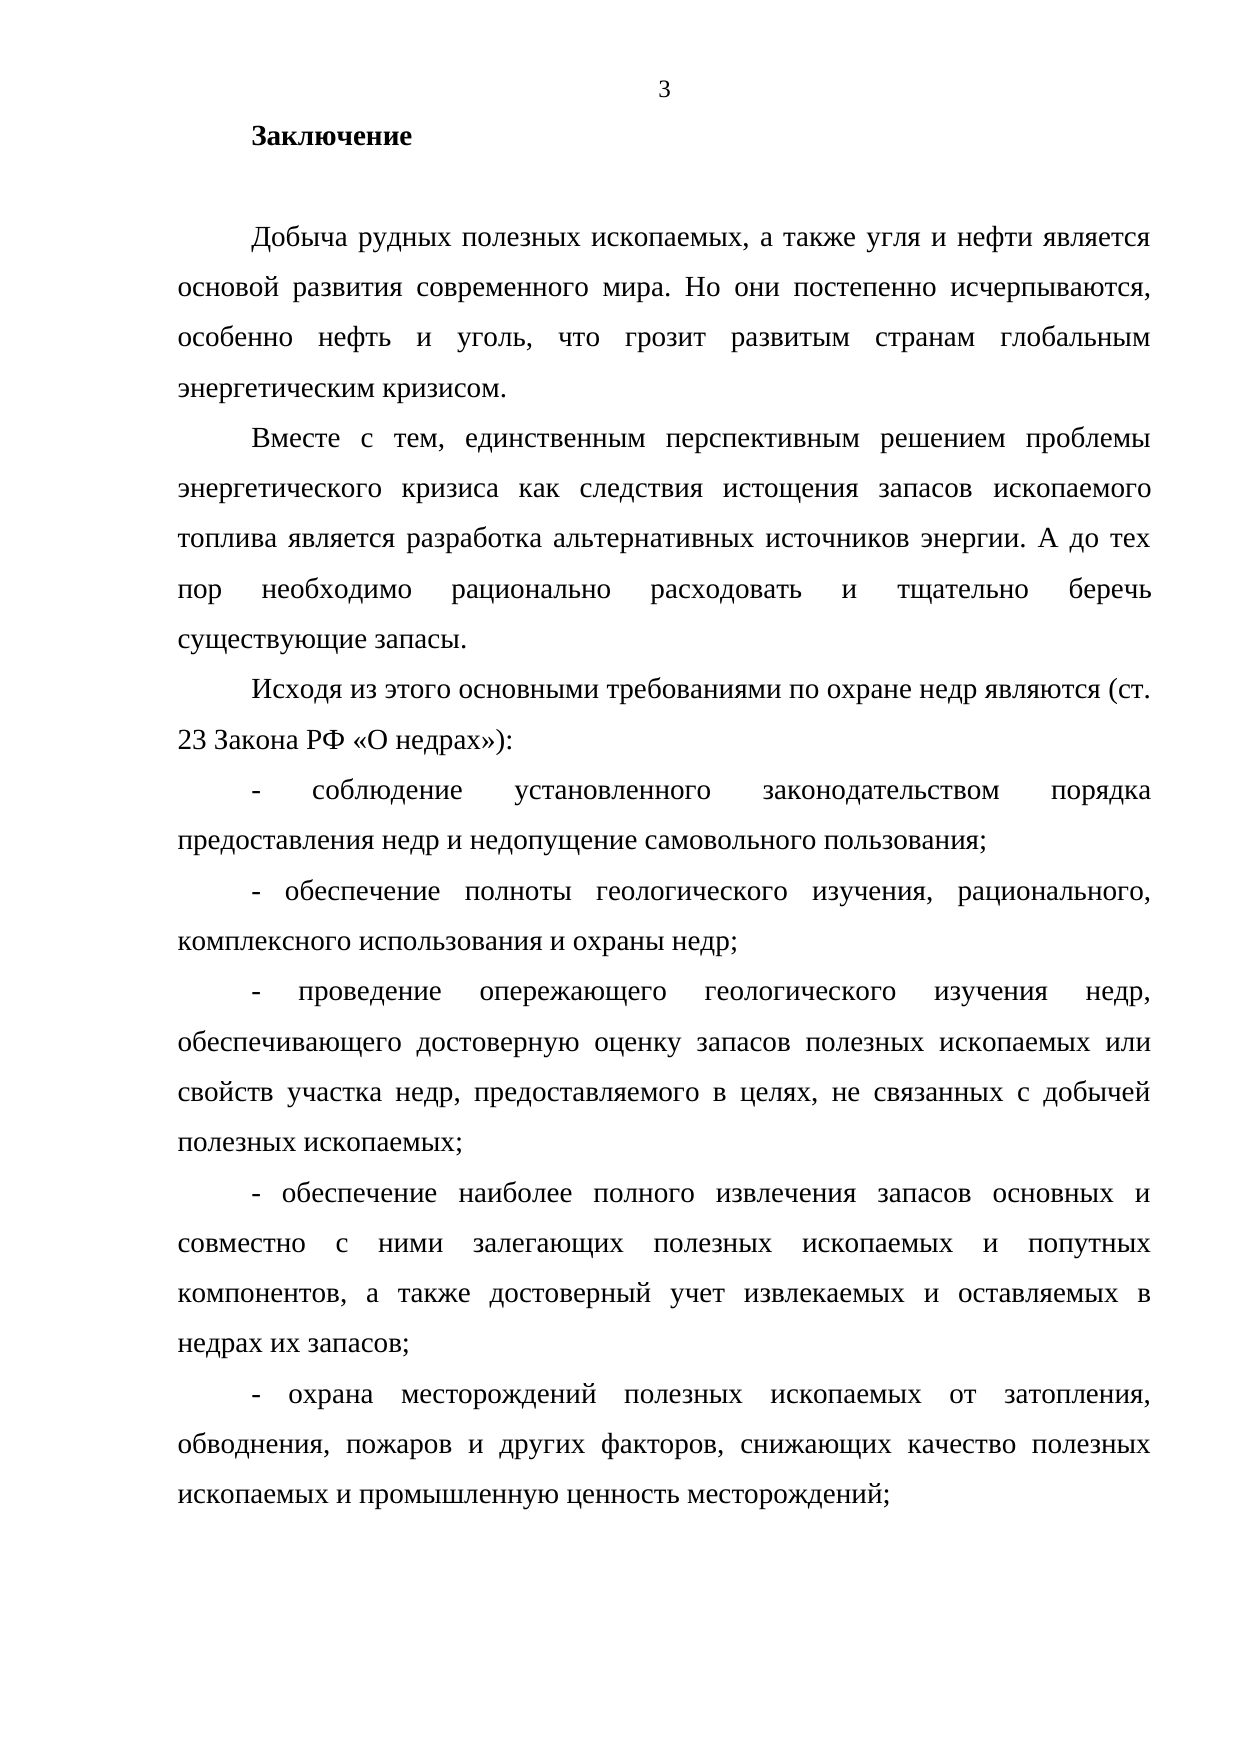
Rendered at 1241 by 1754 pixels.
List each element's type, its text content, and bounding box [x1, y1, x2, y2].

text Заключение [177, 118, 1152, 152]
text - охрана месторождений полезных ископаемых от затопления, обводнения, пожаров и других факторов, снижающих качество полезных ископаемых и промышленную ценность месторождений; [177, 1376, 1152, 1510]
text - проведение опережающего геологического изучения недр, обеспечивающего достоверную оценку запасов полезных ископаемых или свойств участка недр, предоставляемого в целях, не связанных с добычей полезных ископаемых; [177, 973, 1152, 1158]
text Вместе с тем, единственным перспективным решением проблемы энергетического кризиса как следствия истощения запасов ископаемого топлива является разработка альтернативных источников энергии. А до тех пор необходимо рационально расходовать и тщательно беречь существующие запасы. [177, 420, 1152, 655]
text - соблюдение установленного законодательством порядка предоставления недр и недопущение самовольного пользования; [177, 772, 1152, 856]
text - обеспечение наиболее полного извлечения запасов основных и совместно с ними залегающих полезных ископаемых и попутных компонентов, а также достоверный учет извлекаемых и оставляемых в недрах их запасов; [177, 1175, 1152, 1359]
text Добыча рудных полезных ископаемых, а также угля и нефти является основой развития современного мира. Но они постепенно исчерпываются, особенно нефть и уголь, что грозит развитым странам глобальным энергетическим кризисом. [177, 219, 1152, 403]
text - обеспечение полноты геологического изучения, рационального, комплексного использования и охраны недр; [177, 873, 1152, 957]
text Исходя из этого основными требованиями по охране недр являются (ст. 23 Закона РФ «О недрах»): [177, 672, 1152, 755]
